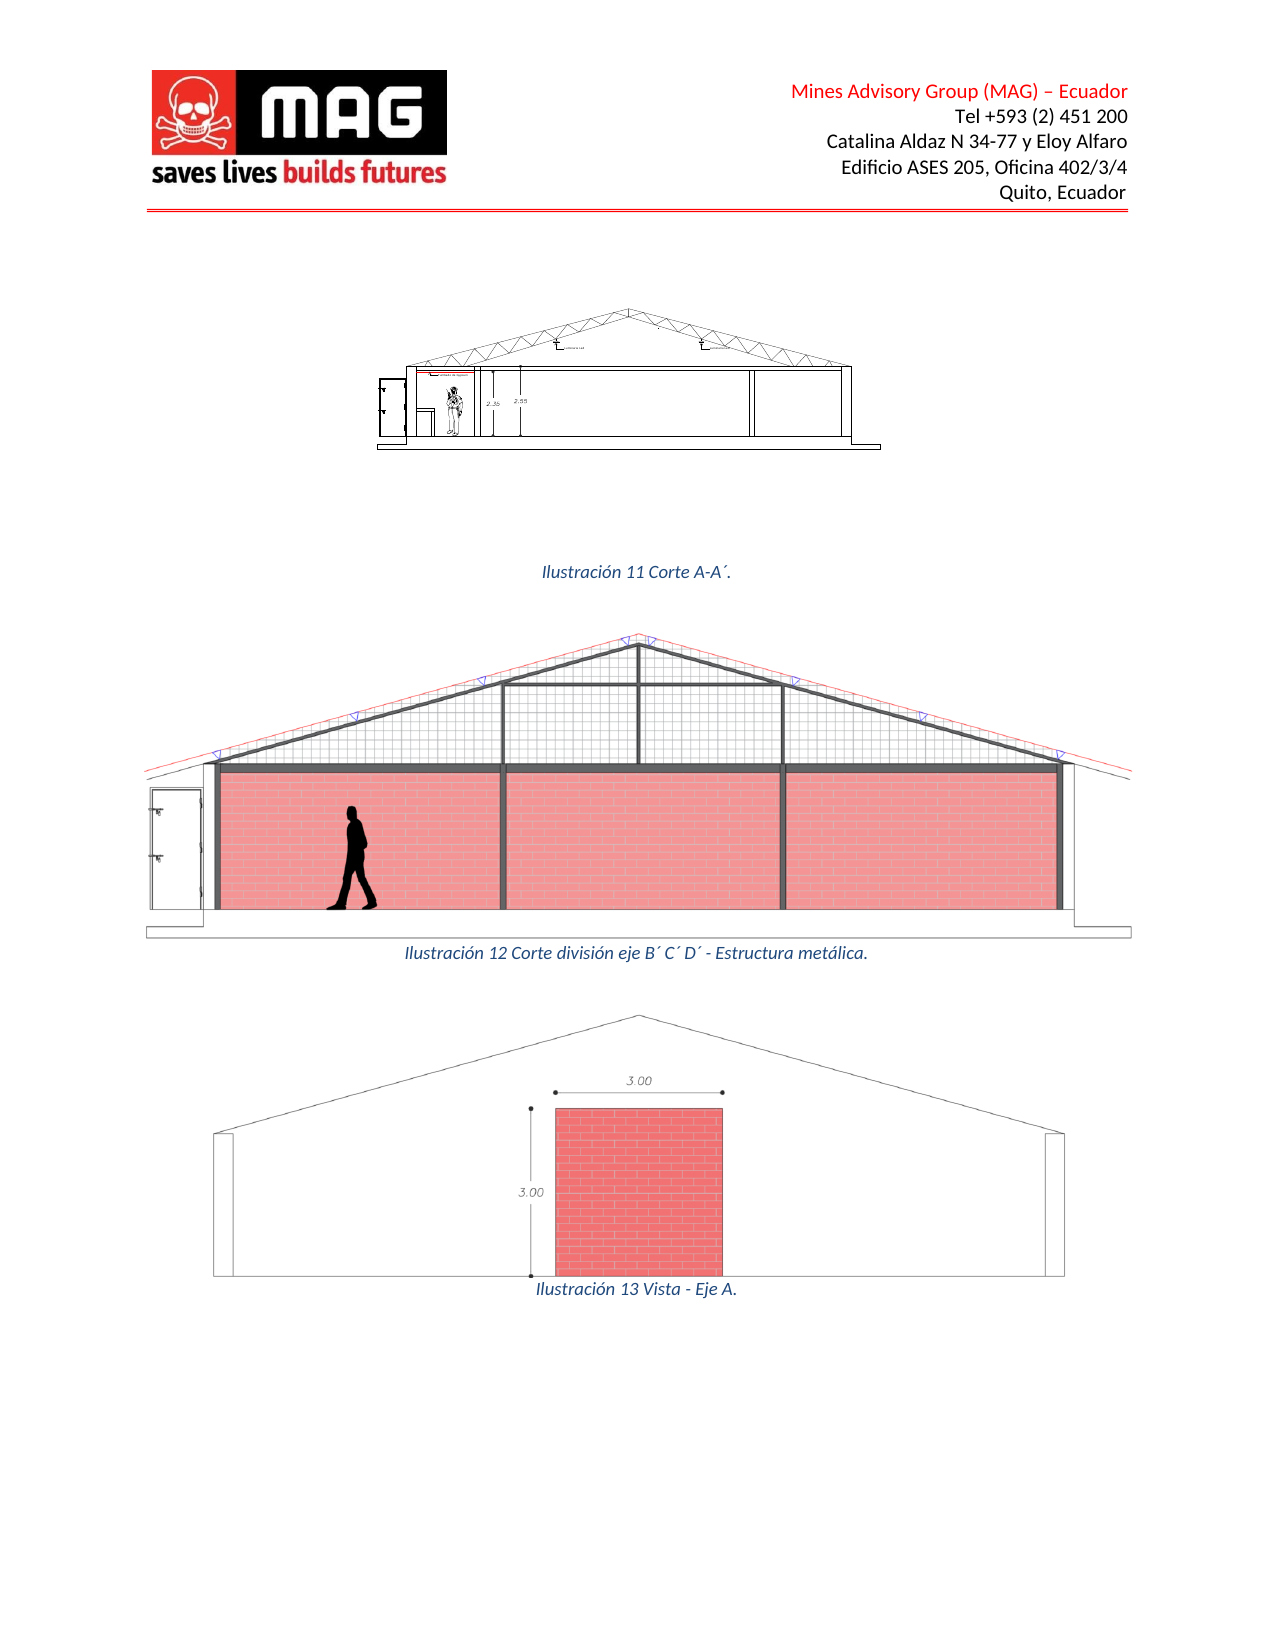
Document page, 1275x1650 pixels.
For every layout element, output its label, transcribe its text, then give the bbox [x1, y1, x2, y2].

picture [141, 632, 1134, 942]
picture [208, 1013, 1067, 1278]
picture [151, 70, 447, 186]
